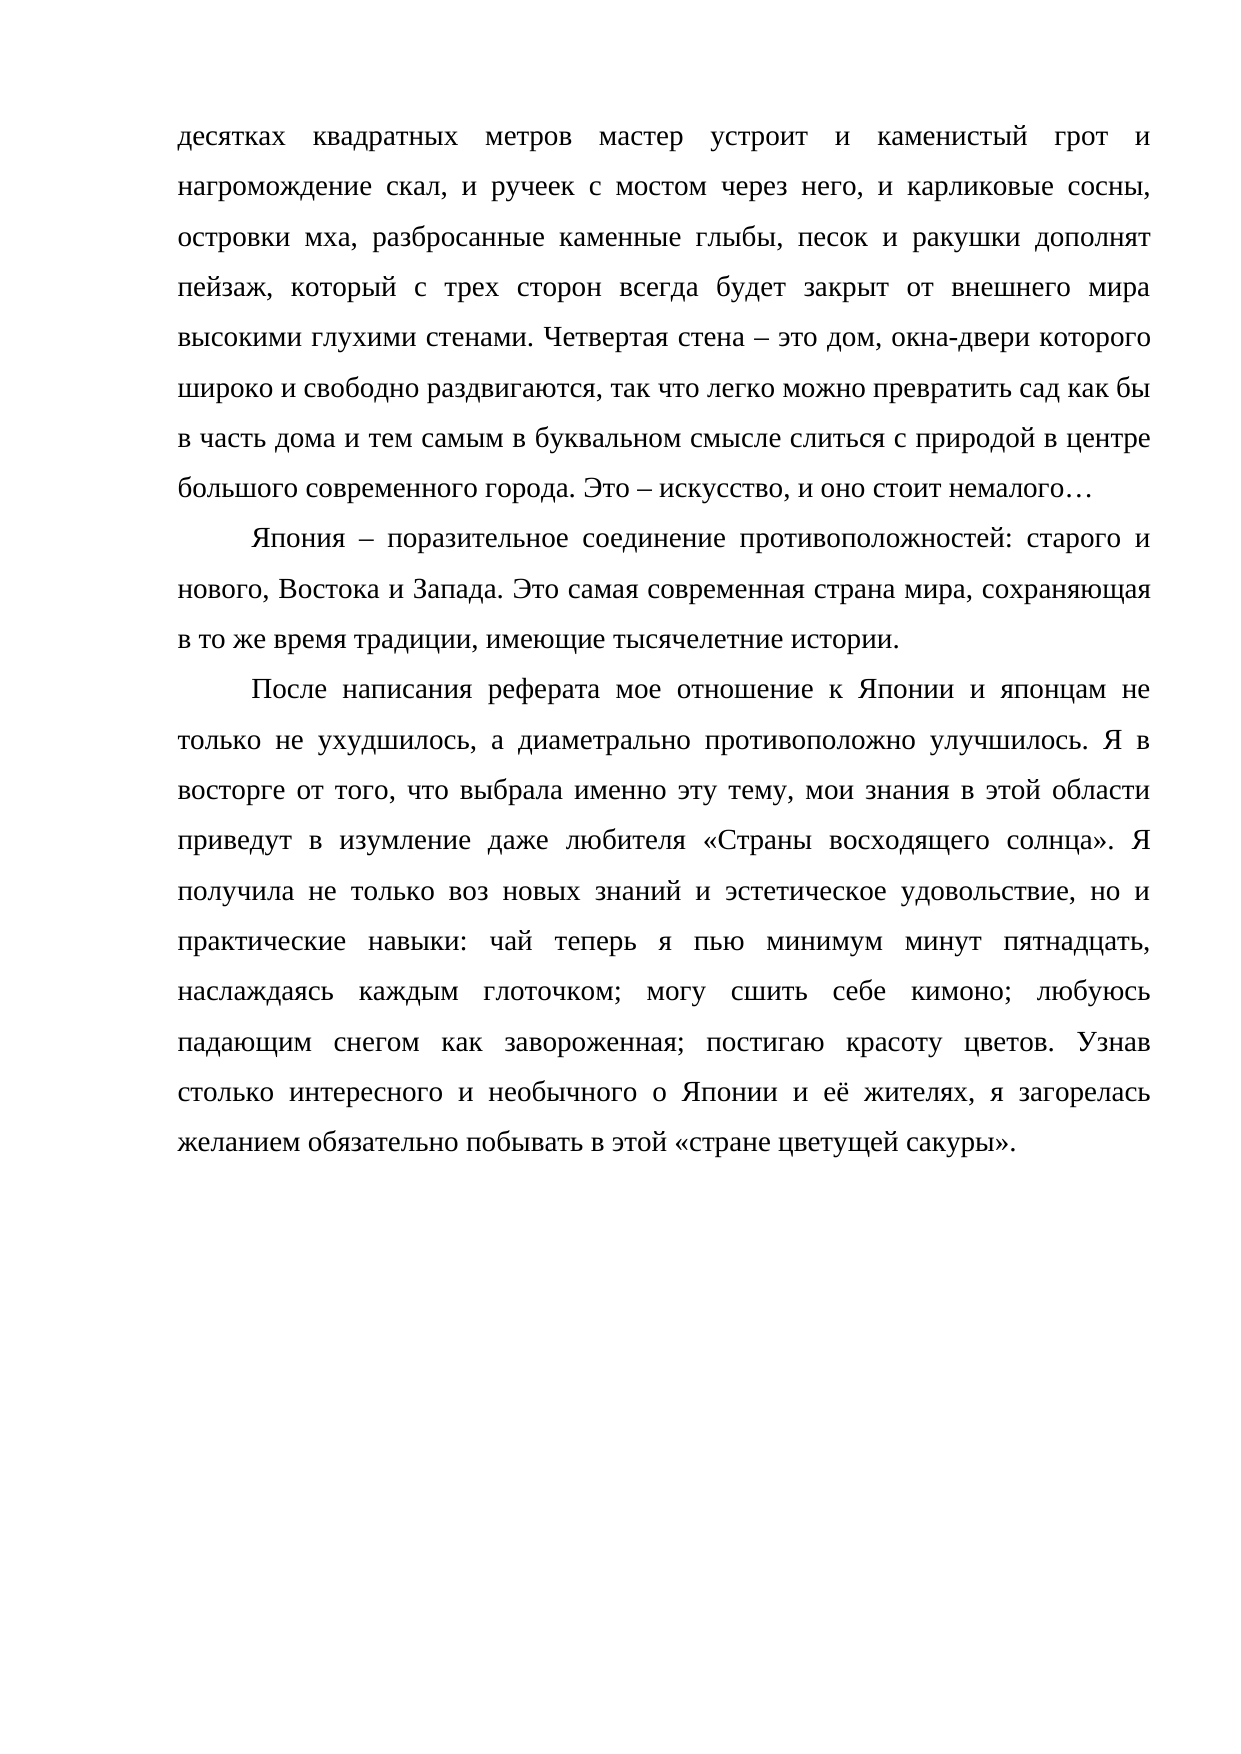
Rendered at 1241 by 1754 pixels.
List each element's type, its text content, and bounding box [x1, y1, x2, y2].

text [177, 118, 1152, 504]
text Япония – поразительное соединение противоположностей: старого и нового, Востока и Запада. Это самая современная страна мира, сохраняющая в то же время традиции, имеющие тысячелетние истории. [177, 521, 1152, 655]
text После написания реферата мое отношение к Японии и японцам не только не ухудшилось, а диаметрально противоположно улучшилось. Я в восторге от того, что выбрала именно эту тему, мои знания в этой области приведут в изумление даже любителя «Страны восходящего солнца». Я получила не только воз новых знаний и эстетическое удовольствие, но и практические навыки: чай теперь я пью минимум минут пятнадцать, наслаждаясь каждым глоточком; могу сшить себе кимоно; любуюсь падающим снегом как завороженная; постигаю красоту цветов. Узнав столько интересного и необычного о Японии и её жителях, я загорелась желанием обязательно побывать в этой «стране цветущей сакуры». [177, 672, 1152, 1158]
